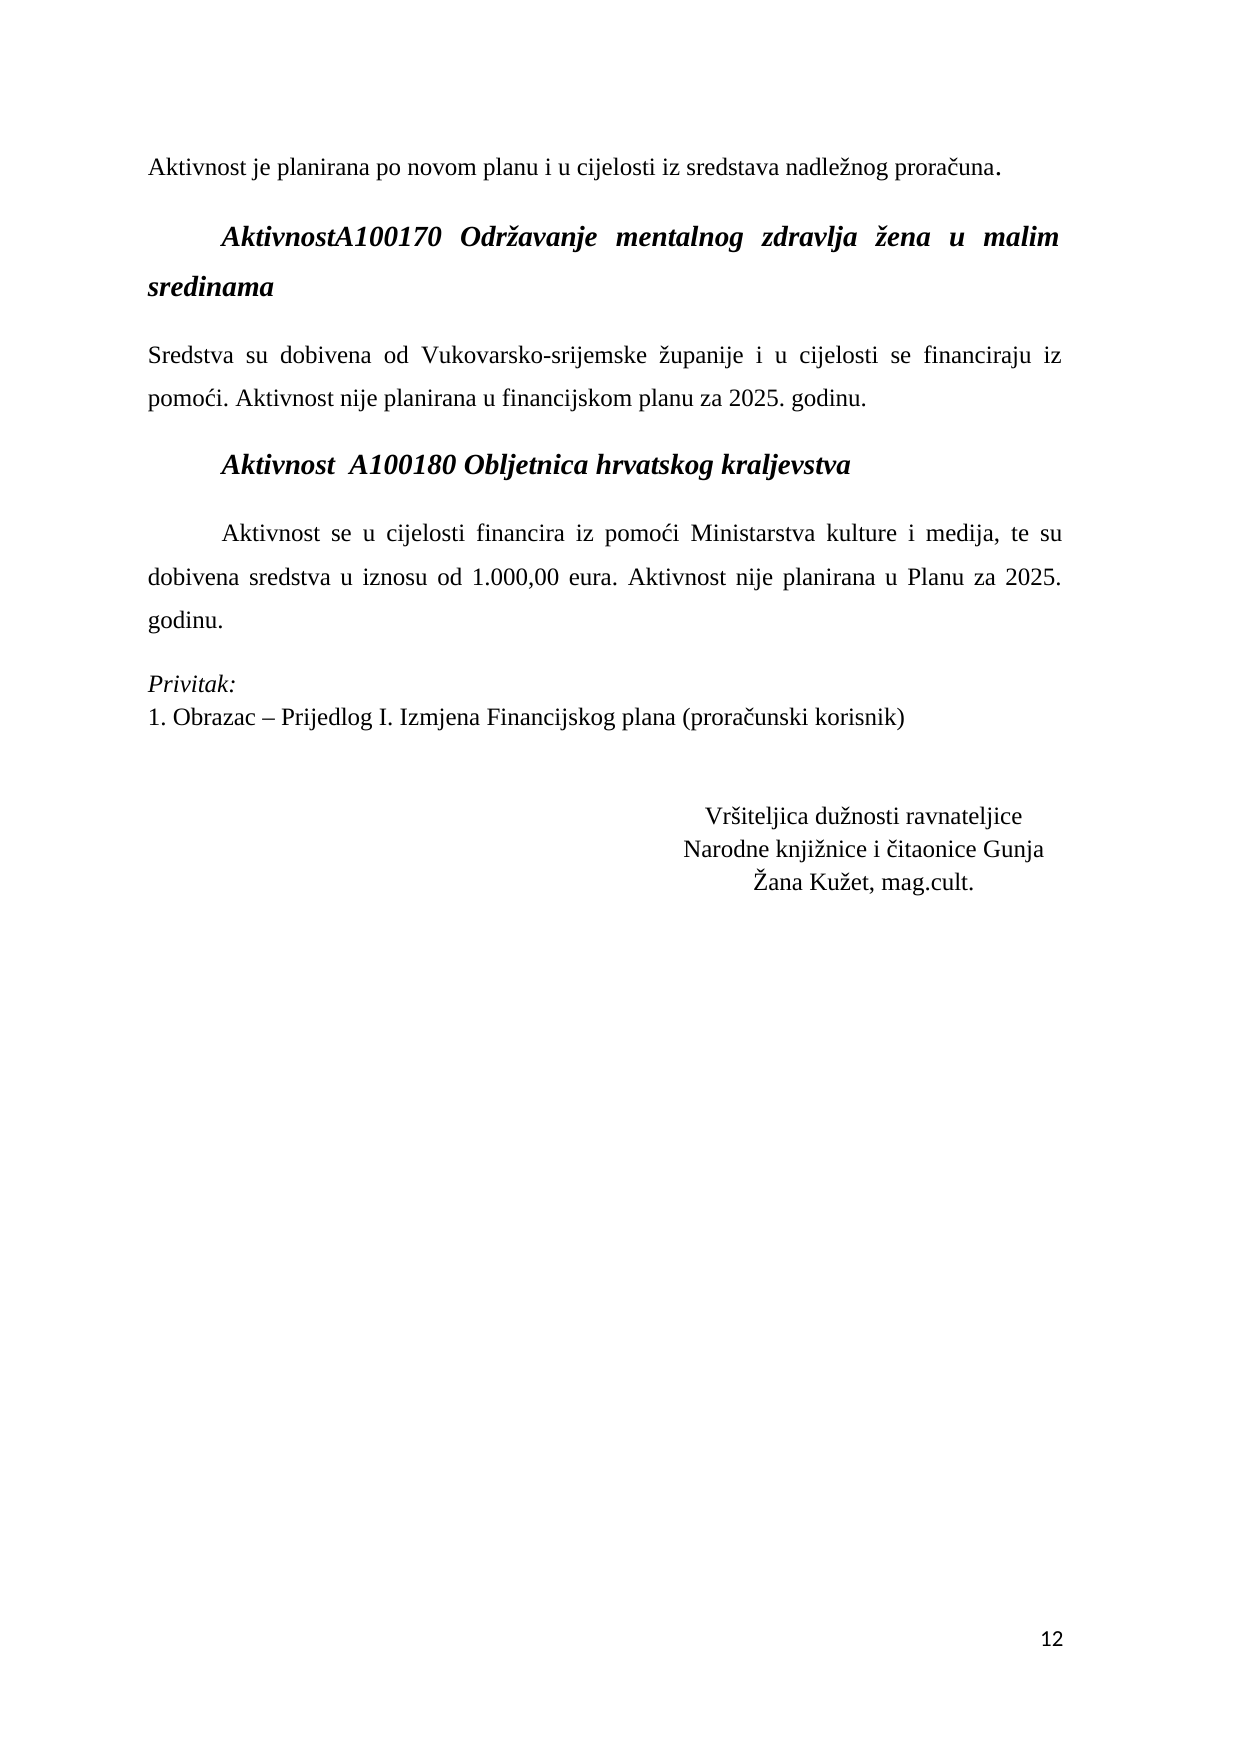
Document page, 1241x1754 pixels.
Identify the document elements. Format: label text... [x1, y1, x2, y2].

text Privitak: [148, 669, 1063, 697]
text Aktivnost je planirana po novom planu i u cijelosti iz sredstava nadležnog proračuna. [148, 148, 1063, 181]
text Sredstva su dobivena od Vukovarsko-srijemske županije i u cijelosti se financiraju iz pomoći. Aktivnost nije planirana u financijskom planu za 2025. godinu. [148, 340, 1063, 412]
text 1. Obrazac – Prijedlog I. Izmjena Financijskog plana (proračunski korisnik) [148, 702, 1063, 730]
text Žana Kužet, mag.cult. [664, 867, 1063, 896]
text Narodne knjižnice i čitaonice Gunja [664, 834, 1063, 862]
text Vršiteljica dužnosti ravnateljice [664, 801, 1063, 829]
text AktivnostA100170 Održavanje mentalnog zdravlja žena u malim sredinama [148, 219, 1063, 303]
text Aktivnost se u cijelosti financira iz pomoći Ministarstva kulture i medija, te su dobivena sredstva u iznosu od 1.000,00 eura. Aktivnost nije planirana u Planu za 2025. godinu. [148, 518, 1063, 633]
text Aktivnost A100180 Obljetnica hrvatskog kraljevstva [148, 447, 1063, 481]
